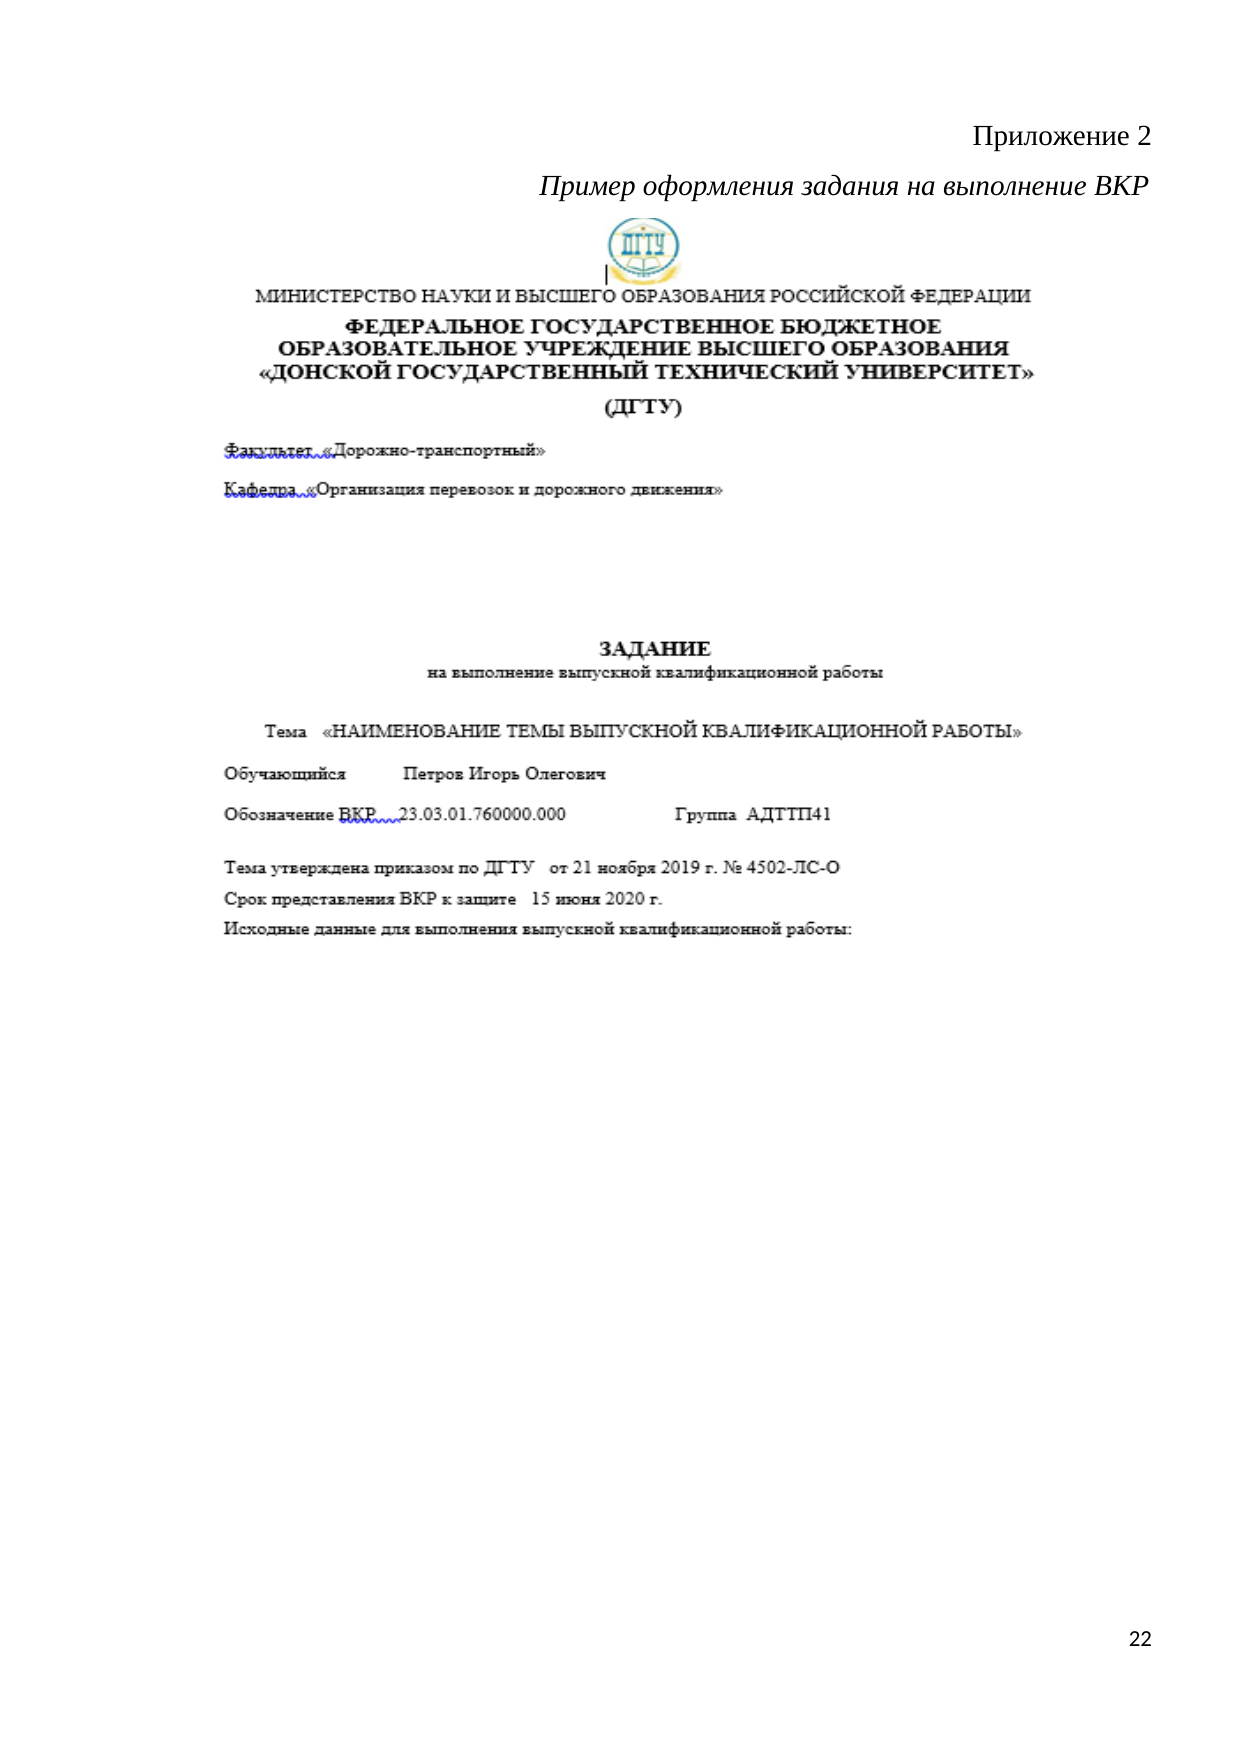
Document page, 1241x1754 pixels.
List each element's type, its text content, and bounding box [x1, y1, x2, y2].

text Приложение 2 [118, 118, 1152, 152]
text Пример оформления задания на выполнение ВКР [118, 168, 1152, 202]
picture [192, 218, 1072, 1152]
